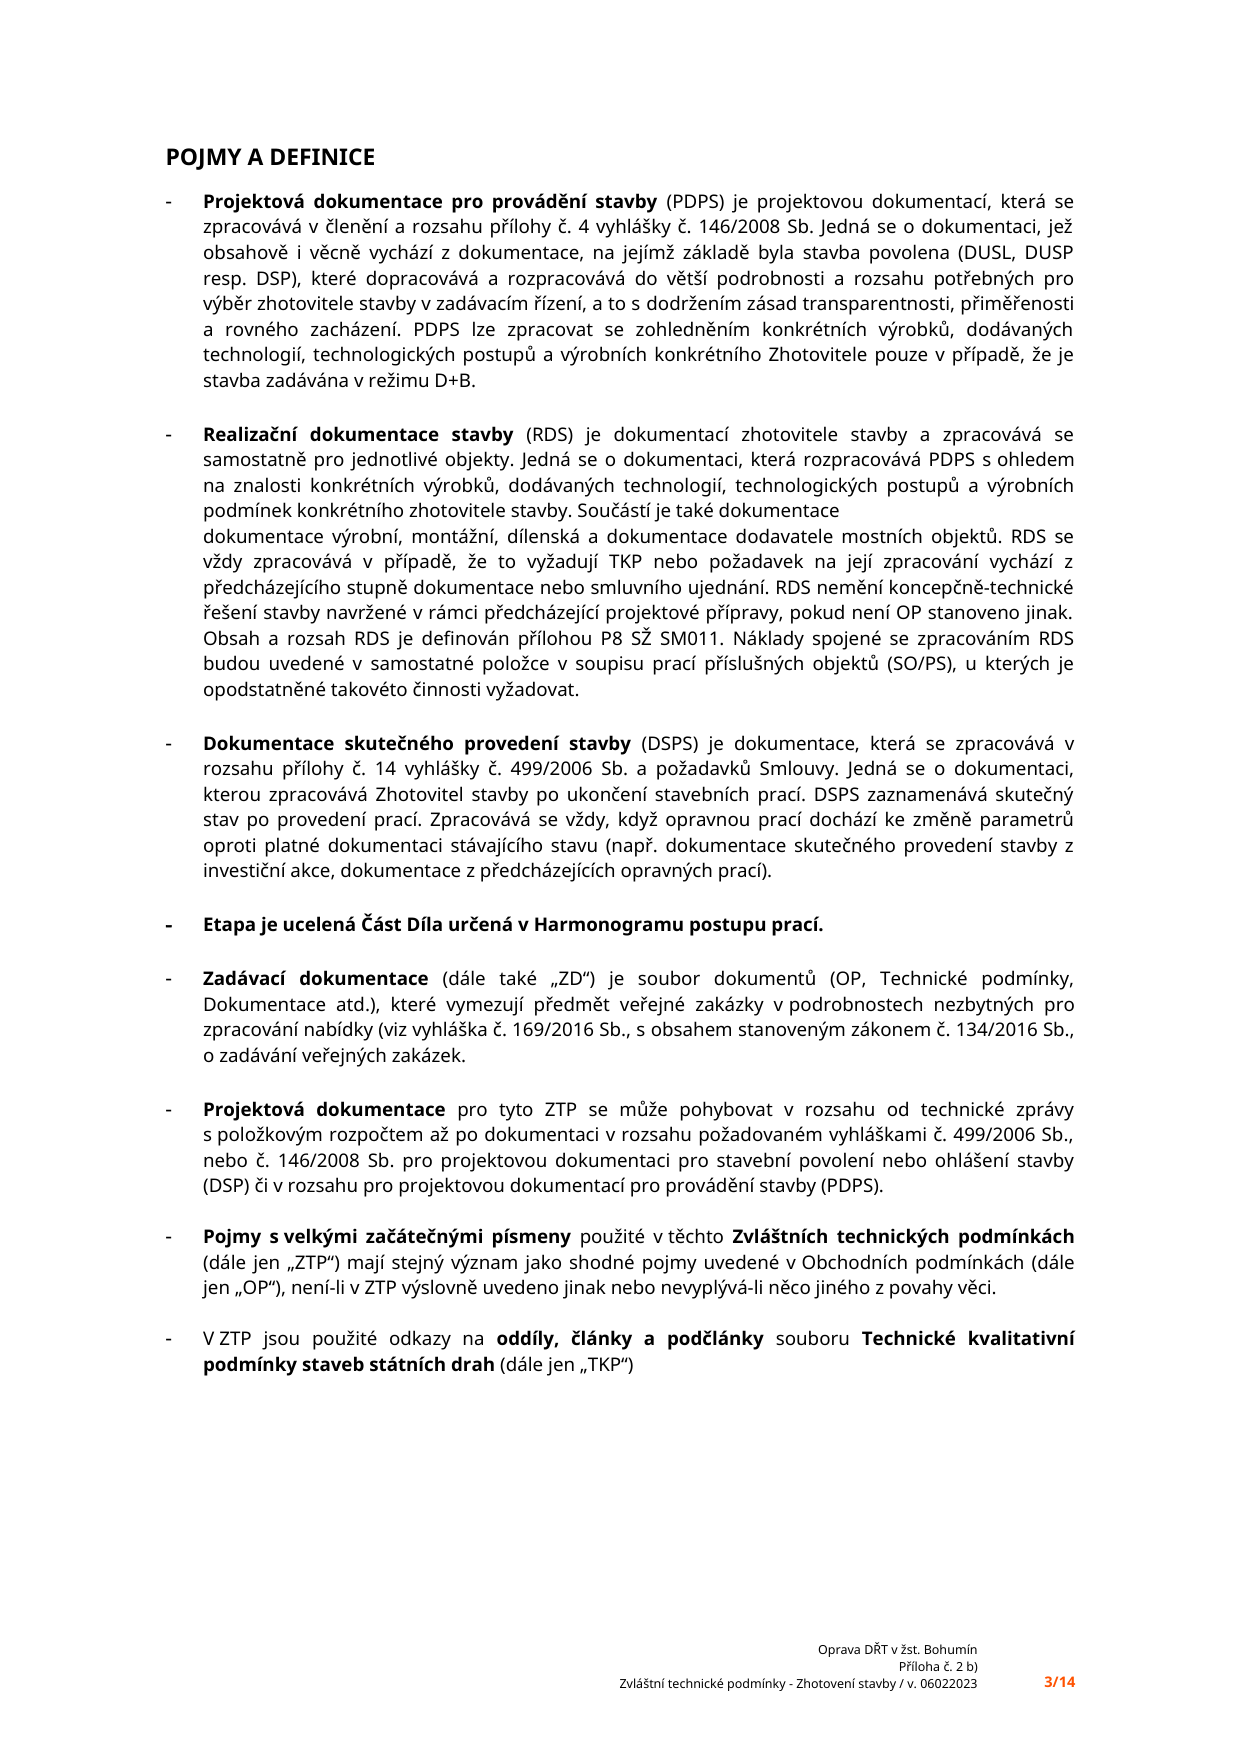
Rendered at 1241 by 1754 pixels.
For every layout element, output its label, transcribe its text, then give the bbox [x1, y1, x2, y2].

list Zadávací dokumentace (dále také „ZD“) je soubor dokumentů (OP, Technické podmínky, Dokumentace atd.), které vymezují předmět veřejné zakázky v podrobnostech nezbytných pro zpracování nabídky (viz vyhláška č. 169/2016 Sb., s obsahem stanoveným zákonem č. 134/2016 Sb., o zadávání veřejných zakázek. [165, 966, 1075, 1068]
list V ZTP jsou použité odkazy na oddíly, články a podčlánky souboru Technické kvalitativní podmínky staveb státních drah (dále jen „TKP“) [165, 1326, 1075, 1377]
text dokumentace výrobní, montážní, dílenská a dokumentace dodavatele mostních objektů. RDS se vždy zpracovává v případě, že to vyžadují TKP nebo požadavek na její zpracování vychází z předcházejícího stupně dokumentace nebo smluvního ujednání. RDS nemění koncepčně-technické řešení stavby navržené v rámci předcházející projektové přípravy, pokud není OP stanoveno jinak. Obsah a rozsah RDS je definován přílohou P8 SŽ SM011. Náklady spojené se zpracováním RDS budou uvedené v samostatné položce v soupisu prací příslušných objektů (SO/PS), u kterých je opodstatněné takovéto činnosti vyžadovat. [203, 523, 1075, 702]
list Pojmy s velkými začátečnými písmeny použité v těchto Zvláštních technických podmínkách (dále jen „ZTP“) mají stejný význam jako shodné pojmy uvedené v Obchodních podmínkách (dále jen „OP“), není-li v ZTP výslovně uvedeno jinak nebo nevyplývá-li něco jiného z povahy věci. [165, 1224, 1075, 1300]
text Pojmy a definice [165, 141, 1075, 173]
list Etapa je ucelená Část Díla určená v Harmonogramu postupu prací. [165, 912, 1075, 937]
list Projektová dokumentace pro provádění stavby (PDPS) je projektovou dokumentací, která se zpracovává v členění a rozsahu přílohy č. 4 vyhlášky č. 146/2008 Sb. Jedná se o dokumentaci, jež obsahově i věcně vychází z dokumentace, na jejímž základě byla stavba povolena (DUSL, DUSP resp. DSP), které dopracovává a rozpracovává do větší podrobnosti a rozsahu potřebných pro výběr zhotovitele stavby v zadávacím řízení, a to s dodržením zásad transparentnosti, přiměřenosti a rovného zacházení. PDPS lze zpracovat se zohledněním konkrétních výrobků, dodávaných technologií, technologických postupů a výrobních konkrétního Zhotovitele pouze v případě, že je stavba zadávána v režimu D+B. [165, 188, 1075, 392]
list Projektová dokumentace pro tyto ZTP se může pohybovat v rozsahu od technické zprávy s položkovým rozpočtem až po dokumentaci v rozsahu požadovaném vyhláškami č. 499/2006 Sb., nebo č. 146/2008 Sb. pro projektovou dokumentaci pro stavební povolení nebo ohlášení stavby (DSP) či v rozsahu pro projektovou dokumentací pro provádění stavby (PDPS). [165, 1096, 1075, 1198]
list Dokumentace skutečného provedení stavby (DSPS) je dokumentace, která se zpracovává v rozsahu přílohy č. 14 vyhlášky č. 499/2006 Sb. a požadavků Smlouvy. Jedná se o dokumentaci, kterou zpracovává Zhotovitel stavby po ukončení stavebních prací. DSPS zaznamenává skutečný stav po provedení prací. Zpracovává se vždy, když opravnou prací dochází ke změně parametrů oproti platné dokumentaci stávajícího stavu (např. dokumentace skutečného provedení stavby z investiční akce, dokumentace z předcházejících opravných prací). [165, 730, 1075, 883]
list Realizační dokumentace stavby (RDS) je dokumentací zhotovitele stavby a zpracovává se samostatně pro jednotlivé objekty. Jedná se o dokumentaci, která rozpracovává PDPS s ohledem na znalosti konkrétních výrobků, dodávaných technologií, technologických postupů a výrobních podmínek konkrétního zhotovitele stavby. Součástí je také dokumentace [165, 421, 1075, 523]
